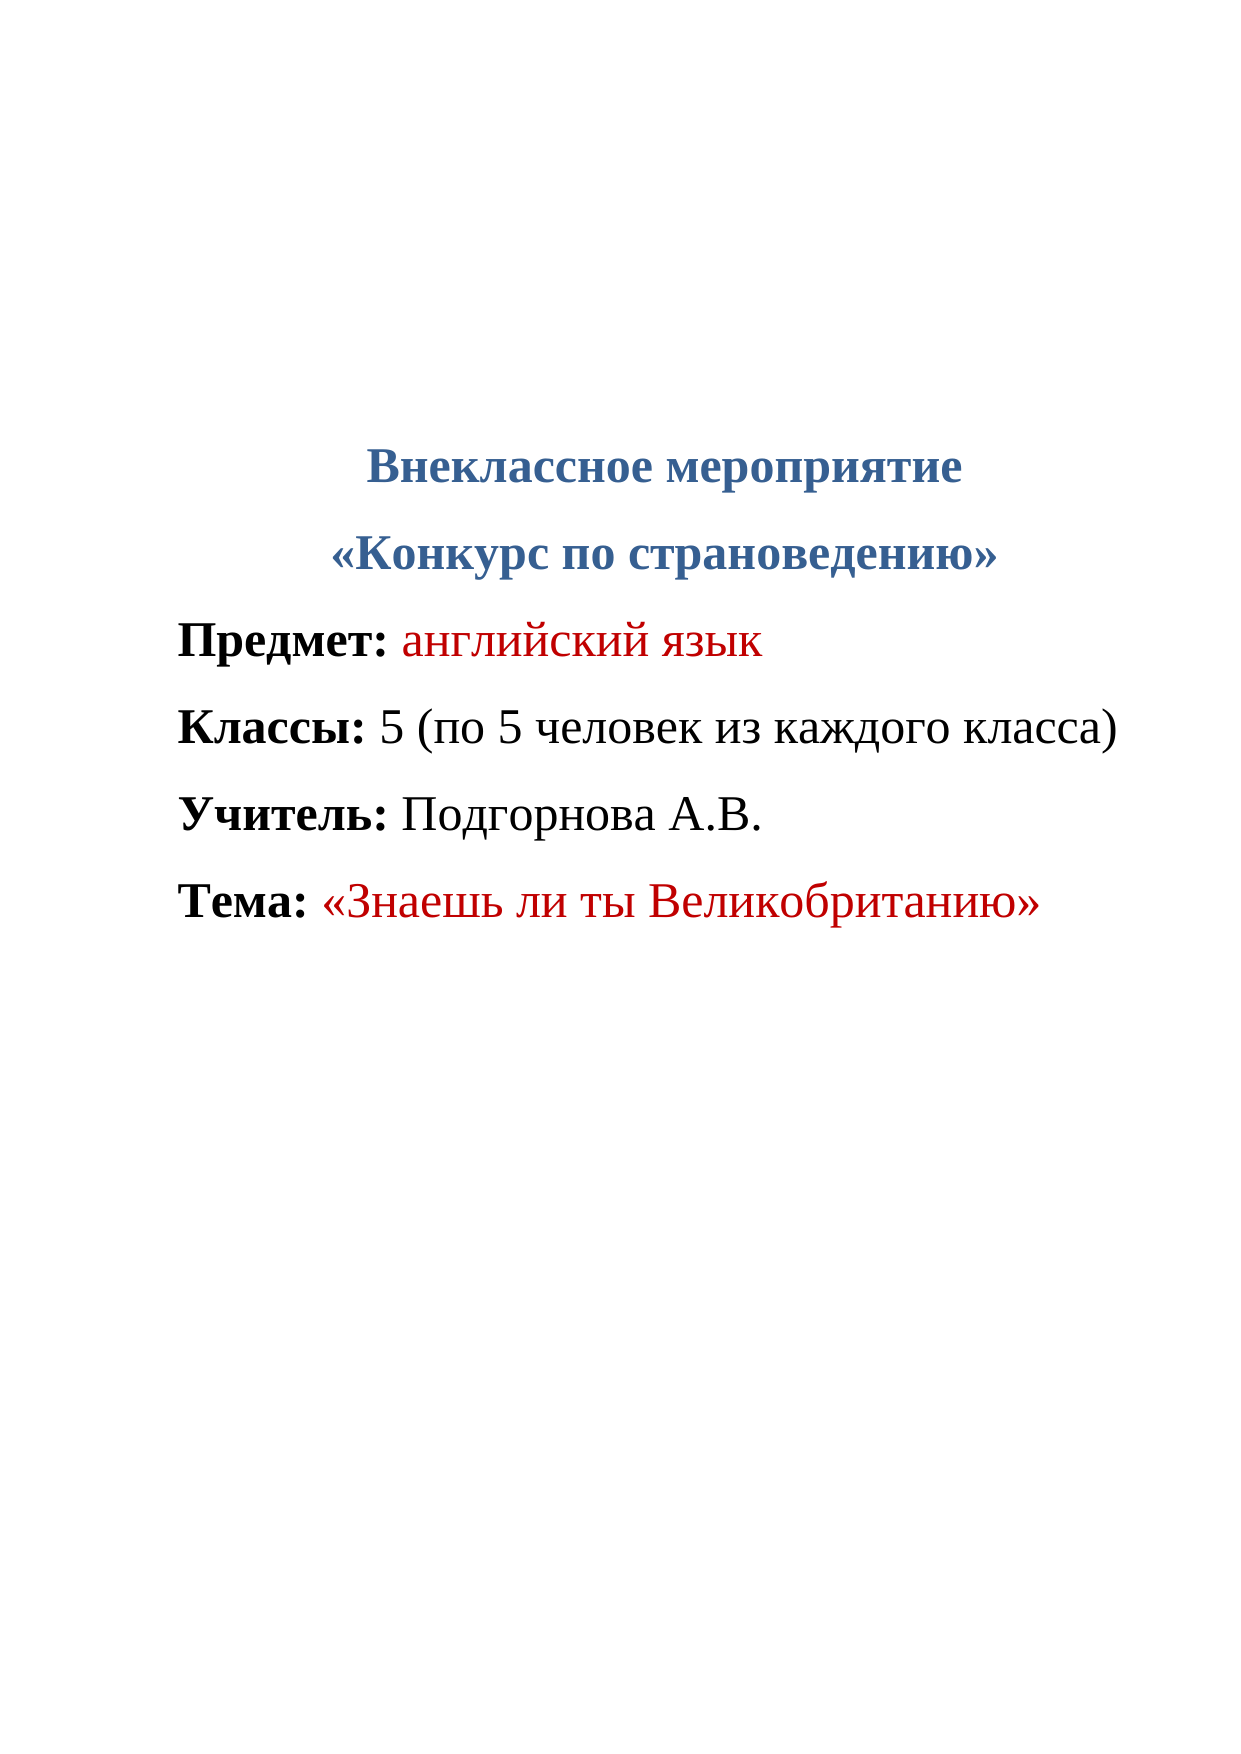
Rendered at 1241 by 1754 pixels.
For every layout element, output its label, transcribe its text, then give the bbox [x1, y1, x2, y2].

text Тема: «Знаешь ли ты Великобританию» [177, 871, 1152, 928]
text Внеклассное мероприятие [177, 436, 1152, 494]
text Предмет: английский язык [177, 610, 1152, 667]
text Учитель: Подгорнова А.В. [177, 784, 1152, 841]
text «Конкурс по страноведению» [177, 523, 1152, 581]
text Классы: 5 (по 5 человек из каждого класса) [177, 697, 1152, 754]
